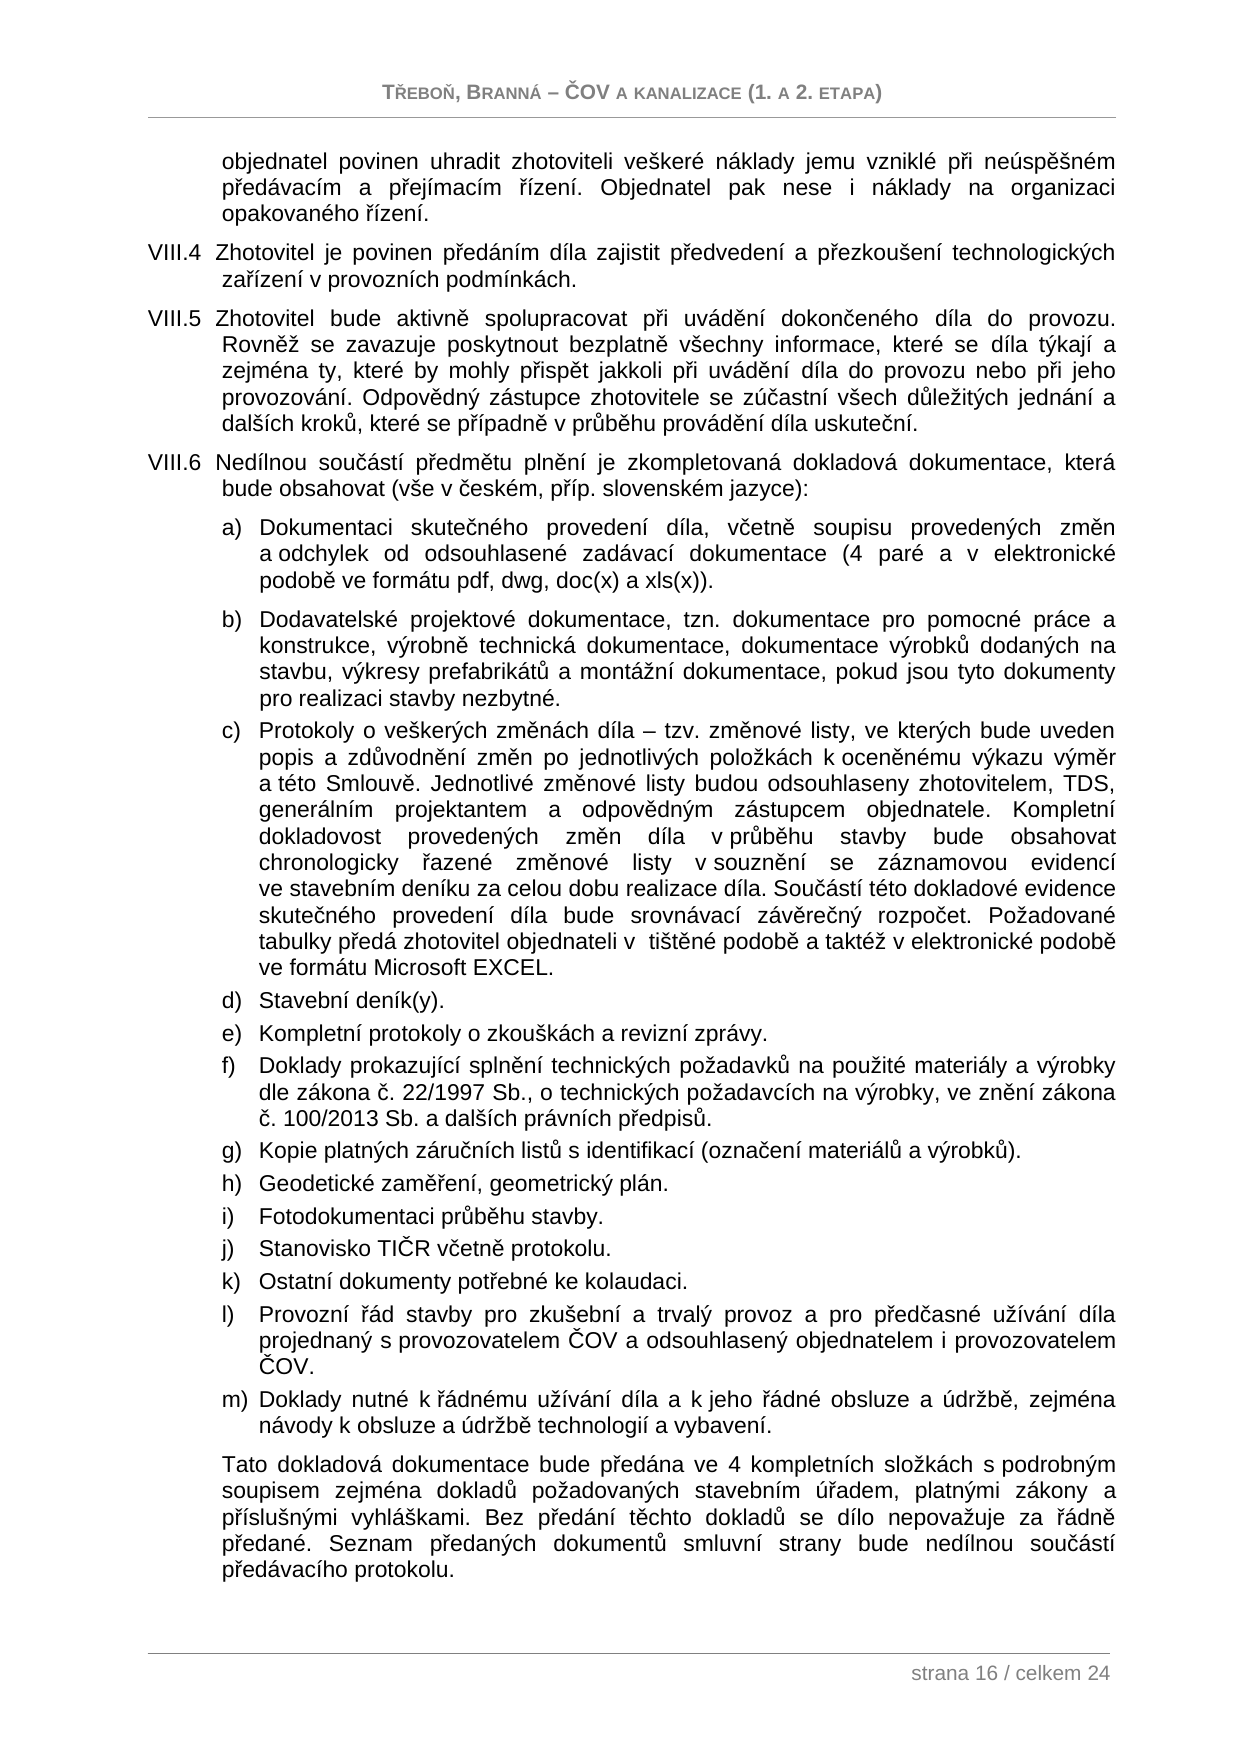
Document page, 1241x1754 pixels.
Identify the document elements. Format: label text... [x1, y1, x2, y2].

list Geodetické zaměření, geometrický plán. [222, 1170, 1116, 1196]
list Dokumentaci skutečného provedení díla, včetně soupisu provedených změn a odchylek od odsouhlasené zadávací dokumentace (4 paré a v elektronické podobě ve formátu pdf, dwg, doc(x) a xls(x)). [222, 514, 1116, 593]
list Ostatní dokumenty potřebné ke kolaudaci. [222, 1268, 1116, 1294]
list Stanovisko TIČR včetně protokolu. [222, 1235, 1116, 1262]
list Doklady nutné k řádnému užívání díla a k jeho řádné obsluze a údržbě, zejména návody k obsluze a údržbě technologií a vybavení. [222, 1386, 1116, 1438]
list Kompletní protokoly o zkouškách a revizní zprávy. [222, 1019, 1116, 1046]
list Doklady prokazující splnění technických požadavků na použité materiály a výrobky dle zákona č. 22/1997 Sb., o technických požadavcích na výrobky, ve znění zákona č. 100/2013 Sb. a dalších právních předpisů. [222, 1052, 1116, 1131]
list Zhotovitel bude aktivně spolupracovat při uvádění dokončeného díla do provozu. Rovněž se zavazuje poskytnout bezplatně všechny informace, které se díla týkají a zejména ty, které by mohly přispět jakkoli při uvádění díla do provozu nebo při jeho provozování. Odpovědný zástupce zhotovitele se zúčastní všech důležitých jednání a dalších kroků, které se případně v průběhu provádění díla uskuteční. [148, 304, 1116, 436]
list Protokoly o veškerých změnách díla – tzv. změnové listy, ve kterých bude uveden popis a zdůvodnění změn po jednotlivých položkách k oceněnému výkazu výměr a této Smlouvě. Jednotlivé změnové listy budou odsouhlaseny zhotovitelem, TDS, generálním projektantem a odpovědným zástupcem objednatele. Kompletní dokladovost provedených změn díla v průběhu stavby bude obsahovat chronologicky řazené změnové listy v souznění se záznamovou evidencí ve stavebním deníku za celou dobu realizace díla. Součástí této dokladové evidence skutečného provedení díla bude srovnávací závěrečný rozpočet. Požadované tabulky předá zhotovitel objednateli v tištěné podobě a taktéž v elektronické podobě ve formátu Microsoft EXCEL. [222, 717, 1116, 981]
list Stavební deník(y). [222, 987, 1116, 1013]
list Provozní řád stavby pro zkušební a trvalý provoz a pro předčasné užívání díla projednaný s provozovatelem ČOV a odsouhlasený objednatelem i provozovatelem ČOV. [222, 1301, 1116, 1379]
list Fotodokumentaci průběhu stavby. [222, 1203, 1116, 1229]
list Nedílnou součástí předmětu plnění je zkompletovaná dokladová dokumentace, která bude obsahovat (vše v českém, příp. slovenském jazyce): [148, 449, 1116, 501]
list Kopie platných záručních listů s identifikací (označení materiálů a výrobků). [222, 1137, 1116, 1164]
list Zhotovitel je povinen předáním díla zajistit předvedení a přezkoušení technologických zařízení v provozních podmínkách. [148, 239, 1116, 292]
list Dodavatelské projektové dokumentace, tzn. dokumentace pro pomocné práce a konstrukce, výrobně technická dokumentace, dokumentace výrobků dodaných na stavbu, výkresy prefabrikátů a montážní dokumentace, pokud jsou tyto dokumenty pro realizaci stavby nezbytné. [222, 606, 1116, 711]
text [222, 148, 1116, 227]
text Tato dokladová dokumentace bude předána ve 4 kompletních složkách s podrobným soupisem zejména dokladů požadovaných stavebním úřadem, platnými zákony a příslušnými vyhláškami. Bez předání těchto dokladů se dílo nepovažuje za řádně předané. Seznam předaných dokumentů smluvní strany bude nedílnou součástí předávacího protokolu. [222, 1451, 1116, 1583]
